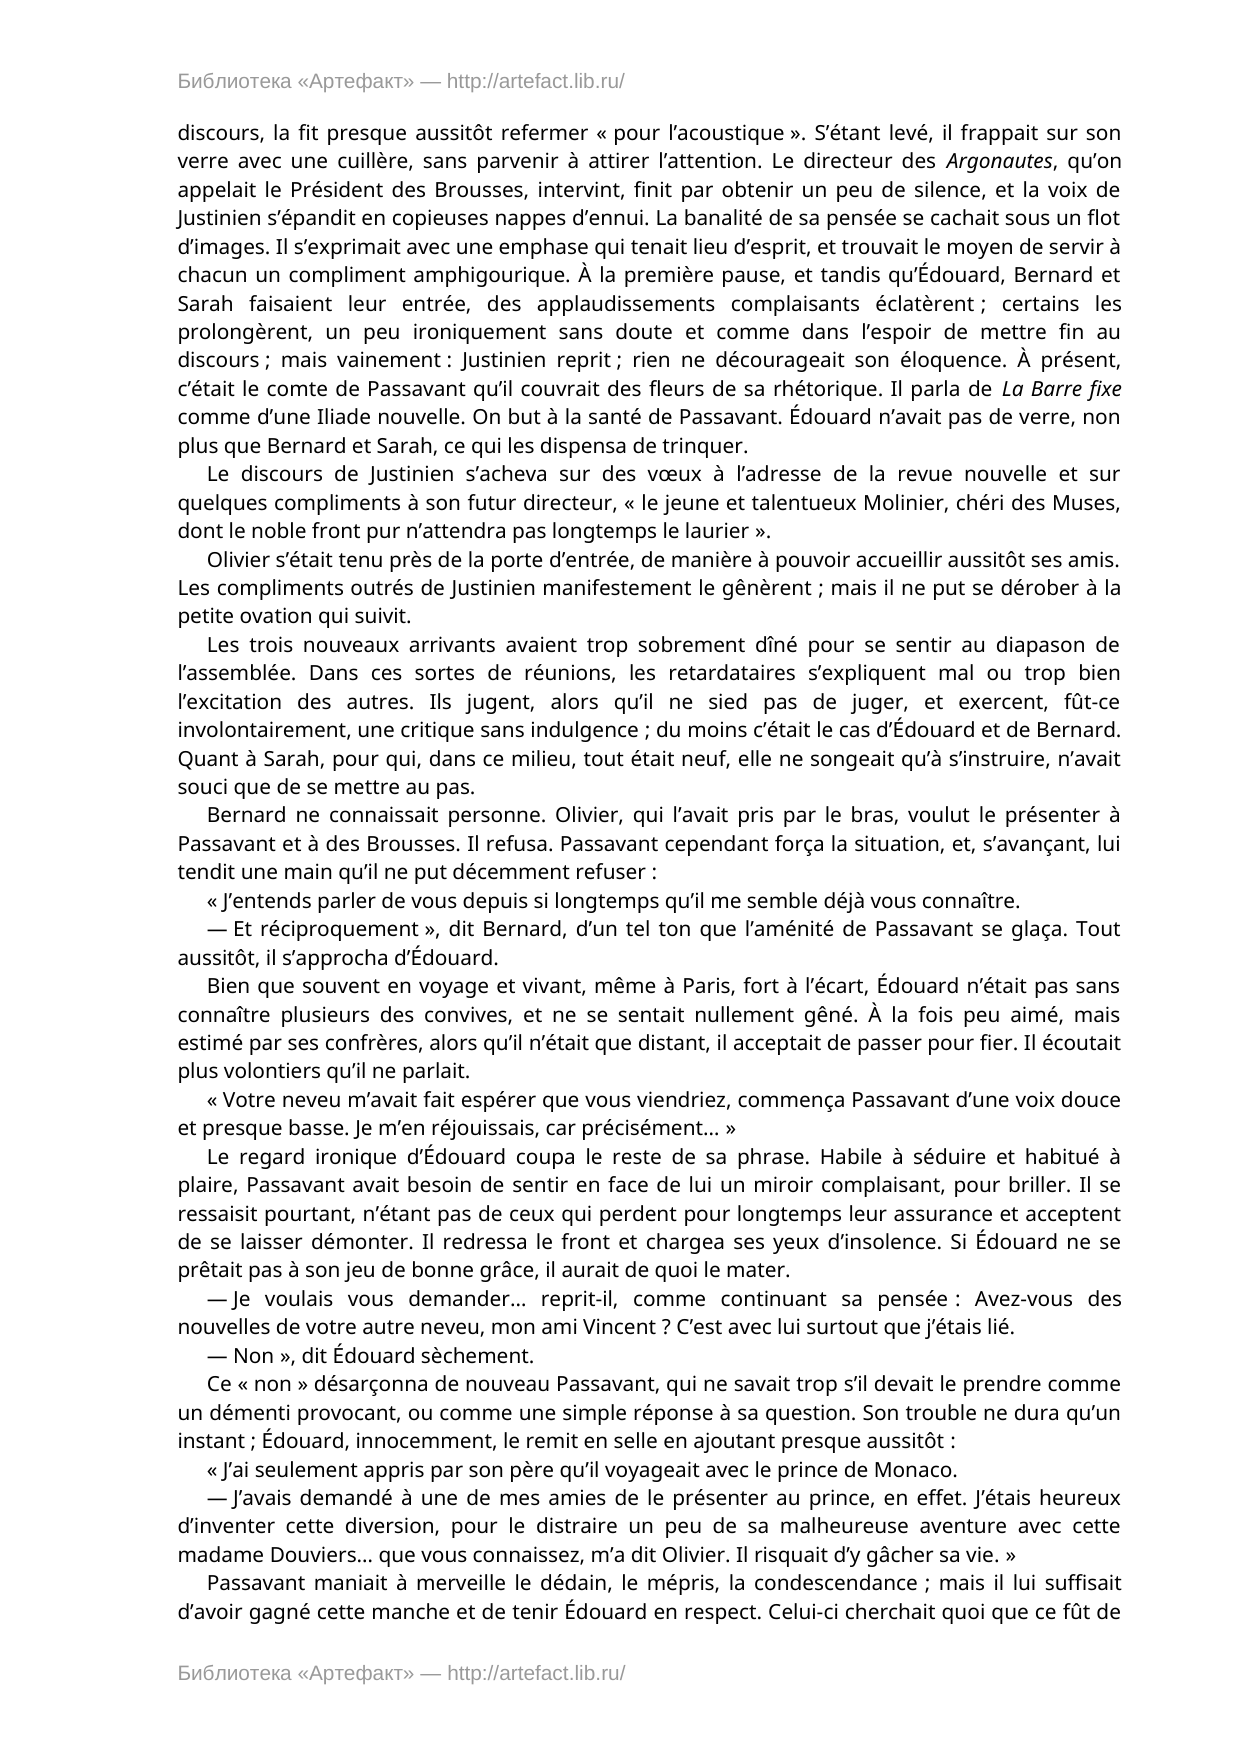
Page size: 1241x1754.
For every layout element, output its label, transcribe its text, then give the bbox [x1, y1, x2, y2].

text « Votre neveu m’avait fait espérer que vous viendriez, commença Passavant d’une voix douce et presque basse. Je m’en réjouissais, car précisément… » [177, 1085, 1122, 1142]
text Bernard ne connaissait personne. Olivier, qui l’avait pris par le bras, voulut le présenter à Passavant et à des Brousses. Il refusa. Passavant cependant força la situation, et, s’avançant, lui tendit une main qu’il ne put décemment refuser : [177, 801, 1122, 886]
text « J’entends parler de vous depuis si longtemps qu’il me semble déjà vous connaître. [177, 886, 1122, 914]
text Bien que souvent en voyage et vivant, même à Paris, fort à l’écart, Édouard n’était pas sans connaître plusieurs des convives, et ne se sentait nullement gêné. À la fois peu aimé, mais estimé par ses confrères, alors qu’il n’était que distant, il acceptait de passer pour fier. Il écoutait plus volontiers qu’il ne parlait. [177, 971, 1122, 1085]
text — Non », dit Édouard sèchement. [177, 1341, 1122, 1369]
text Olivier s’était tenu près de la porte d’entrée, de manière à pouvoir accueillir aussitôt ses amis. Les compliments outrés de Justinien manifestement le gênèrent ; mais il ne put se dérober à la petite ovation qui suivit. [177, 545, 1122, 630]
text « J’ai seulement appris par son père qu’il voyageait avec le prince de Monaco. [177, 1455, 1122, 1483]
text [177, 1568, 1122, 1625]
text Le regard ironique d’Édouard coupa le reste de sa phrase. Habile à séduire et habitué à plaire, Passavant avait besoin de sentir en face de lui un miroir complaisant, pour briller. Il se ressaisit pourtant, n’étant pas de ceux qui perdent pour longtemps leur assurance et acceptent de se laisser démonter. Il redressa le front et chargea ses yeux d’insolence. Si Édouard ne se prêtait pas à son jeu de bonne grâce, il aurait de quoi le mater. [177, 1142, 1122, 1284]
text — Et réciproquement », dit Bernard, d’un tel ton que l’aménité de Passavant se glaça. Tout aussitôt, il s’approcha d’Édouard. [177, 914, 1122, 971]
text Les trois nouveaux arrivants avaient trop sobrement dîné pour se sentir au diapason de l’assemblée. Dans ces sortes de réunions, les retardataires s’expliquent mal ou trop bien l’excitation des autres. Ils jugent, alors qu’il ne sied pas de juger, et exercent, fût-ce involontairement, une critique sans indulgence ; du moins c’était le cas d’Édouard et de Bernard. Quant à Sarah, pour qui, dans ce milieu, tout était neuf, elle ne songeait qu’à s’instruire, n’avait souci que de se mettre au pas. [177, 630, 1122, 801]
text Ce « non » désarçonna de nouveau Passavant, qui ne savait trop s’il devait le prendre comme un démenti provocant, ou comme une simple réponse à sa question. Son trouble ne dura qu’un instant ; Édouard, innocemment, le remit en selle en ajoutant presque aussitôt : [177, 1369, 1122, 1455]
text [177, 118, 1122, 459]
text — J’avais demandé à une de mes amies de le présenter au prince, en effet. J’étais heureux d’inventer cette diversion, pour le distraire un peu de sa malheureuse aventure avec cette madame Douviers… que vous connaissez, m’a dit Olivier. Il risquait d’y gâcher sa vie. » [177, 1483, 1122, 1568]
text — Je voulais vous demander… reprit-il, comme continuant sa pensée : Avez-vous des nouvelles de votre autre neveu, mon ami Vincent ? C’est avec lui surtout que j’étais lié. [177, 1284, 1122, 1341]
text Le discours de Justinien s’acheva sur des vœux à l’adresse de la revue nouvelle et sur quelques compliments à son futur directeur, « le jeune et talentueux Molinier, chéri des Muses, dont le noble front pur n’attendra pas longtemps le laurier ». [177, 459, 1122, 545]
